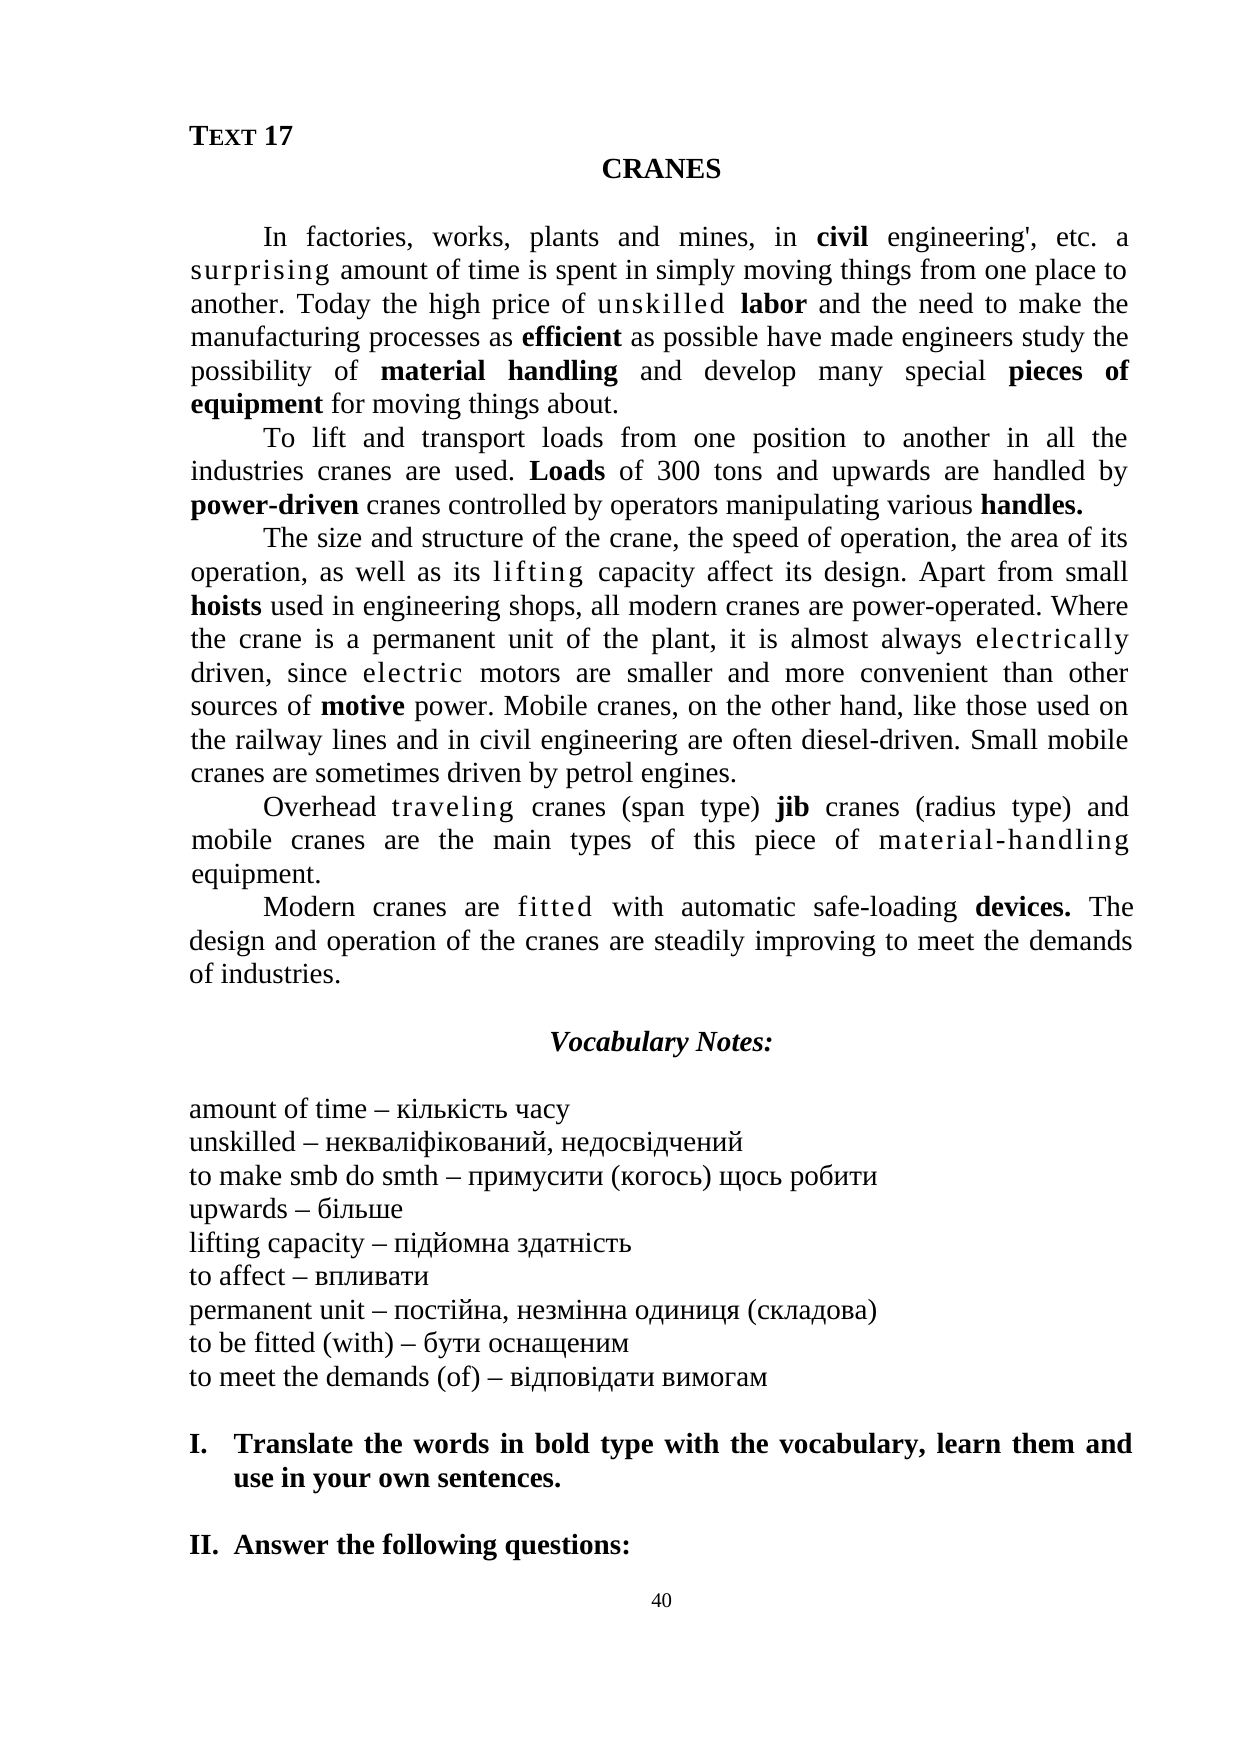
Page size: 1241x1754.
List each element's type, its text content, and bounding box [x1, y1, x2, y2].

text Modern cranes are fitted with automatic safe-loading devices. The design and operation of the cranes are steadily improving to meet the demands of industries. [189, 889, 1134, 990]
text CRANES [189, 152, 1134, 185]
text Overhead traveling cranes (span type) jib cranes (radius type) and mobile cranes are the main types of this piece of material-handling equipment. [191, 789, 1129, 889]
text lifting capacity – підйомна здатність [189, 1225, 1134, 1258]
text to meet the demands (of) – відповідати вимогам [189, 1359, 1134, 1393]
text to affect – впливати [189, 1258, 1134, 1292]
text permanent unit – постійна, незмінна одиниця (складова) [189, 1292, 1134, 1326]
text upwards – більше [189, 1191, 1134, 1225]
subtitle Text 17 [189, 118, 1134, 152]
text unskilled – некваліфікований, недосвідчений [189, 1124, 1134, 1158]
text To lift and transport loads from one position to another in all the industries cranes are used. Loads of 300 tons and upwards are handled by power-driven cranes controlled by operators manipulating various handles. [190, 420, 1129, 521]
list Translate the words in bold type with the vocabulary, learn them and use in your own sentences. [189, 1426, 1134, 1493]
subtitle Vocabulary Notes: [189, 1024, 1134, 1057]
text amount of time – кількість часу [189, 1091, 1134, 1124]
text to make smb do smth – примусити (когось) щось робити [189, 1158, 1134, 1191]
list Answer the following questions: [189, 1527, 1134, 1560]
text In factories, works, plants and mines, in civil engineering', etc. a surprising amount of time is spent in simply moving things from one place to another. Today the high price of unskilled labor and the need to make the manufacturing processes as efficient as possible have made engineers study the possibility of material handling and develop many special pieces of equipment for moving things about. [190, 219, 1129, 420]
text The size and structure of the crane, the speed of operation, the area of its operation, as well as its lifting capacity affect its design. Apart from small hoists used in engineering shops, all modern cranes are power-operated. Where the crane is a permanent unit of the plant, it is almost always electrically driven, since electric motors are smaller and more convenient than other sources of motive power. Mobile cranes, on the other hand, like those used on the railway lines and in civil engineering are often diesel-driven. Small mobile cranes are sometimes driven by petrol engines. [190, 521, 1129, 789]
text to be fitted (with) – бути оснащеним [189, 1326, 1134, 1359]
